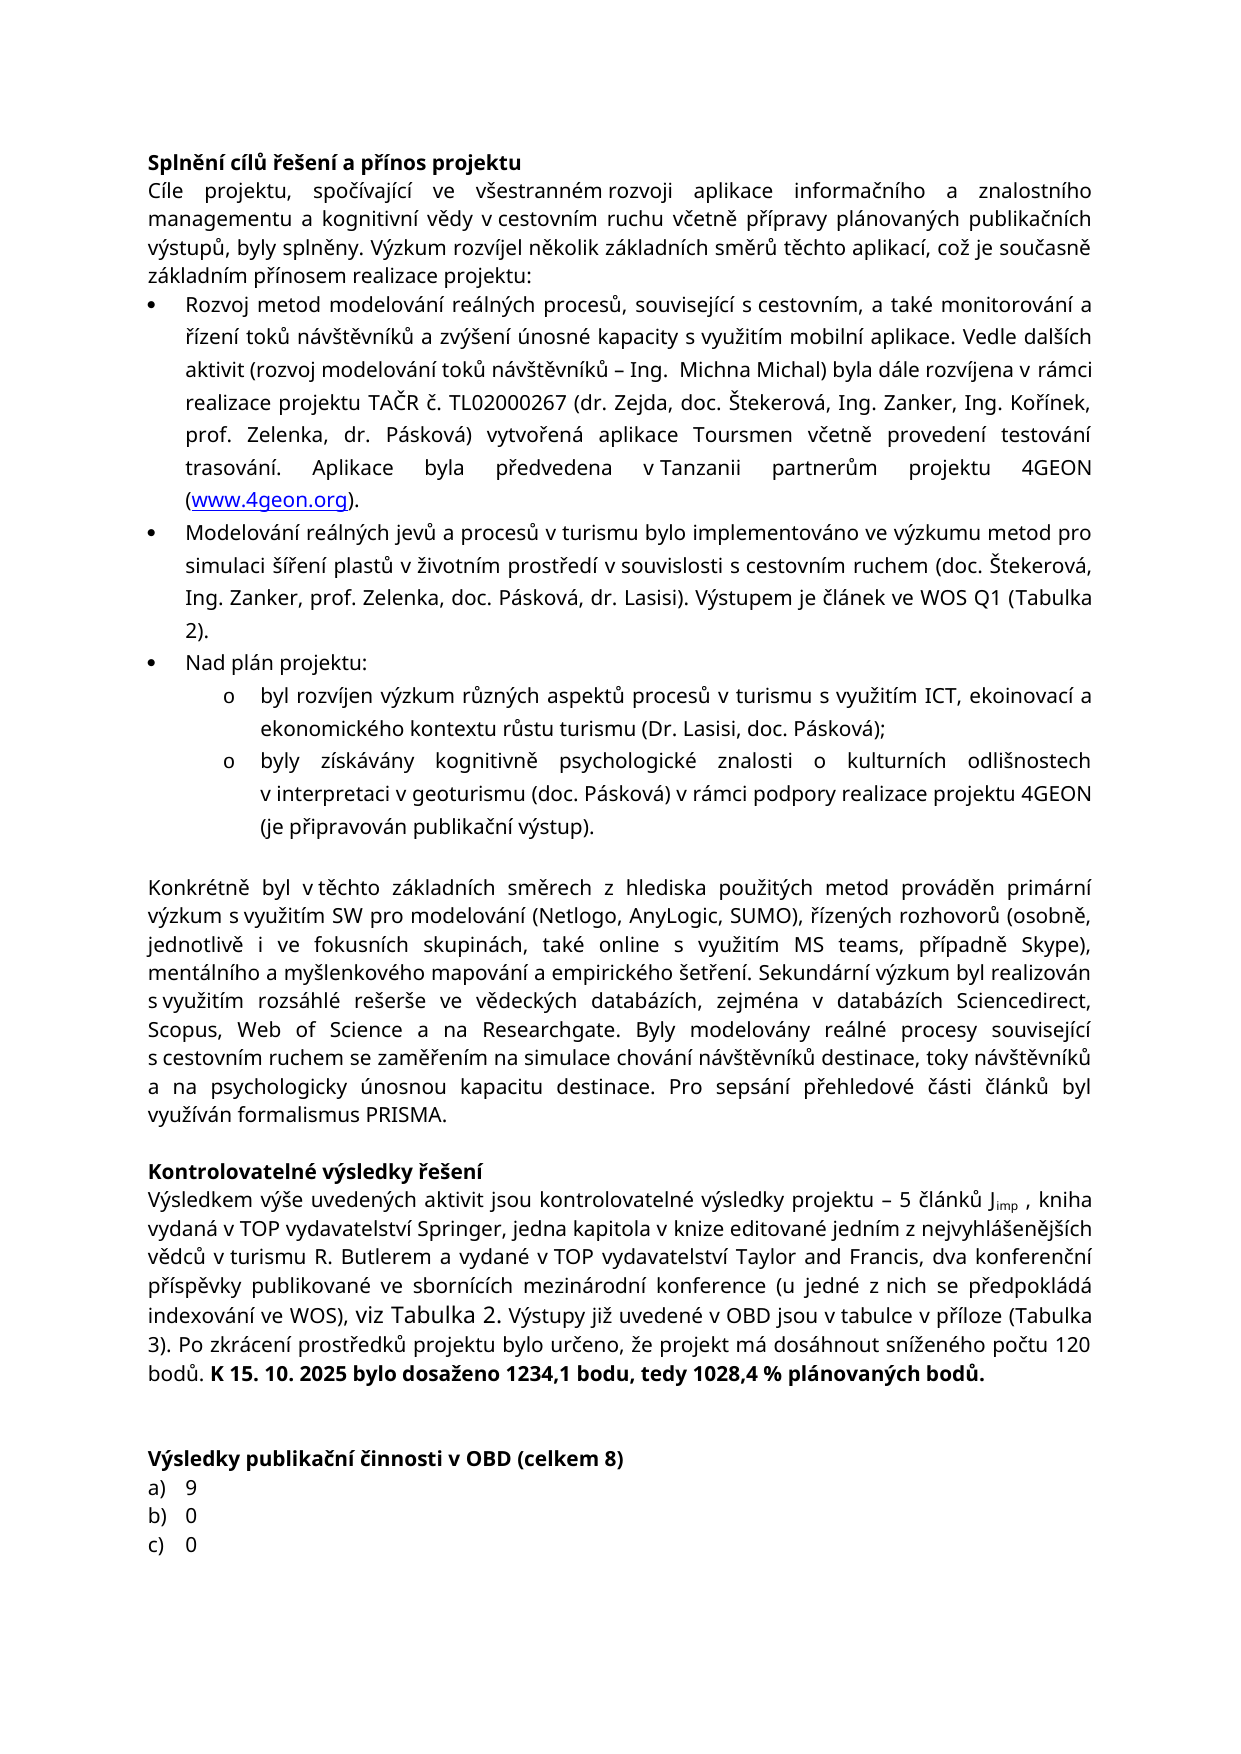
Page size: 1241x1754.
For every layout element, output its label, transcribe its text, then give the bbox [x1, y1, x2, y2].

list Rozvoj metod modelování reálných procesů, související s cestovním, a také monitorování a řízení toků návštěvníků a zvýšení únosné kapacity s využitím mobilní aplikace. Vedle dalších aktivit (rozvoj modelování toků návštěvníků – Ing. Michna Michal) byla dále rozvíjena v rámci realizace projektu TAČR č. TL02000267 (dr. Zejda, doc. Štekerová, Ing. Zanker, Ing. Kořínek, prof. Zelenka, dr. Pásková) vytvořená aplikace Toursmen včetně provedení testování trasování. Aplikace byla předvedena v Tanzanii partnerům projektu 4GEON (www.4geon.org). [148, 290, 1092, 514]
text Kontrolovatelné výsledky řešení [148, 1157, 1092, 1186]
list Modelování reálných jevů a procesů v turismu bylo implementováno ve výzkumu metod pro simulaci šíření plastů v životním prostředí v souvislosti s cestovním ruchem (doc. Štekerová, Ing. Zanker, prof. Zelenka, doc. Pásková, dr. Lasisi). Výstupem je článek ve WOS Q1 (Tabulka 2). [148, 518, 1092, 644]
list 0 [148, 1530, 1092, 1558]
text Výsledkem výše uvedených aktivit jsou kontrolovatelné výsledky projektu – 5 článků Jimp , kniha vydaná v TOP vydavatelství Springer, jedna kapitola v knize editované jedním z nejvyhlášenějších vědců v turismu R. Butlerem a vydané v TOP vydavatelství Taylor and Francis, dva konferenční příspěvky publikované ve sbornících mezinárodní konference (u jedné z nich se předpokládá indexování ve WOS), viz Tabulka 2. Výstupy již uvedené v OBD jsou v tabulce v příloze (Tabulka 3). Po zkrácení prostředků projektu bylo určeno, že projekt má dosáhnout sníženého počtu 120 bodů. K 15. 10. 2025 bylo dosaženo 1234,1 bodu, tedy 1028,4 % plánovaných bodů. [148, 1186, 1092, 1387]
text Výsledky publikační činnosti v OBD (celkem 8) [148, 1444, 1092, 1473]
text Splnění cílů řešení a přínos projektu [148, 148, 1092, 176]
list Nad plán projektu: [148, 648, 1092, 677]
list 9 [148, 1473, 1092, 1501]
list byl rozvíjen výzkum různých aspektů procesů v turismu s využitím ICT, ekoinovací a ekonomického kontextu růstu turismu (Dr. Lasisi, doc. Pásková); [223, 681, 1092, 742]
list byly získávány kognitivně psychologické znalosti o kulturních odlišnostech v interpretaci v geoturismu (doc. Pásková) v rámci podpory realizace projektu 4GEON (je připravován publikační výstup). [223, 746, 1092, 840]
text Cíle projektu, spočívající ve všestranném rozvoji aplikace informačního a znalostního managementu a kognitivní vědy v cestovním ruchu včetně přípravy plánovaných publikačních výstupů, byly splněny. Výzkum rozvíjel několik základních směrů těchto aplikací, což je současně základním přínosem realizace projektu: [148, 176, 1092, 290]
list 0 [148, 1501, 1092, 1530]
text Konkrétně byl v těchto základních směrech z hlediska použitých metod prováděn primární výzkum s využitím SW pro modelování (Netlogo, AnyLogic, SUMO), řízených rozhovorů (osobně, jednotlivě i ve fokusních skupinách, také online s využitím MS teams, případně Skype), mentálního a myšlenkového mapování a empirického šetření. Sekundární výzkum byl realizován s využitím rozsáhlé rešerše ve vědeckých databázích, zejména v databázích Sciencedirect, Scopus, Web of Science a na Researchgate. Byly modelovány reálné procesy související s cestovním ruchem se zaměřením na simulace chování návštěvníků destinace, toky návštěvníků a na psychologicky únosnou kapacitu destinace. Pro sepsání přehledové části článků byl využíván formalismus PRISMA. [148, 873, 1092, 1129]
